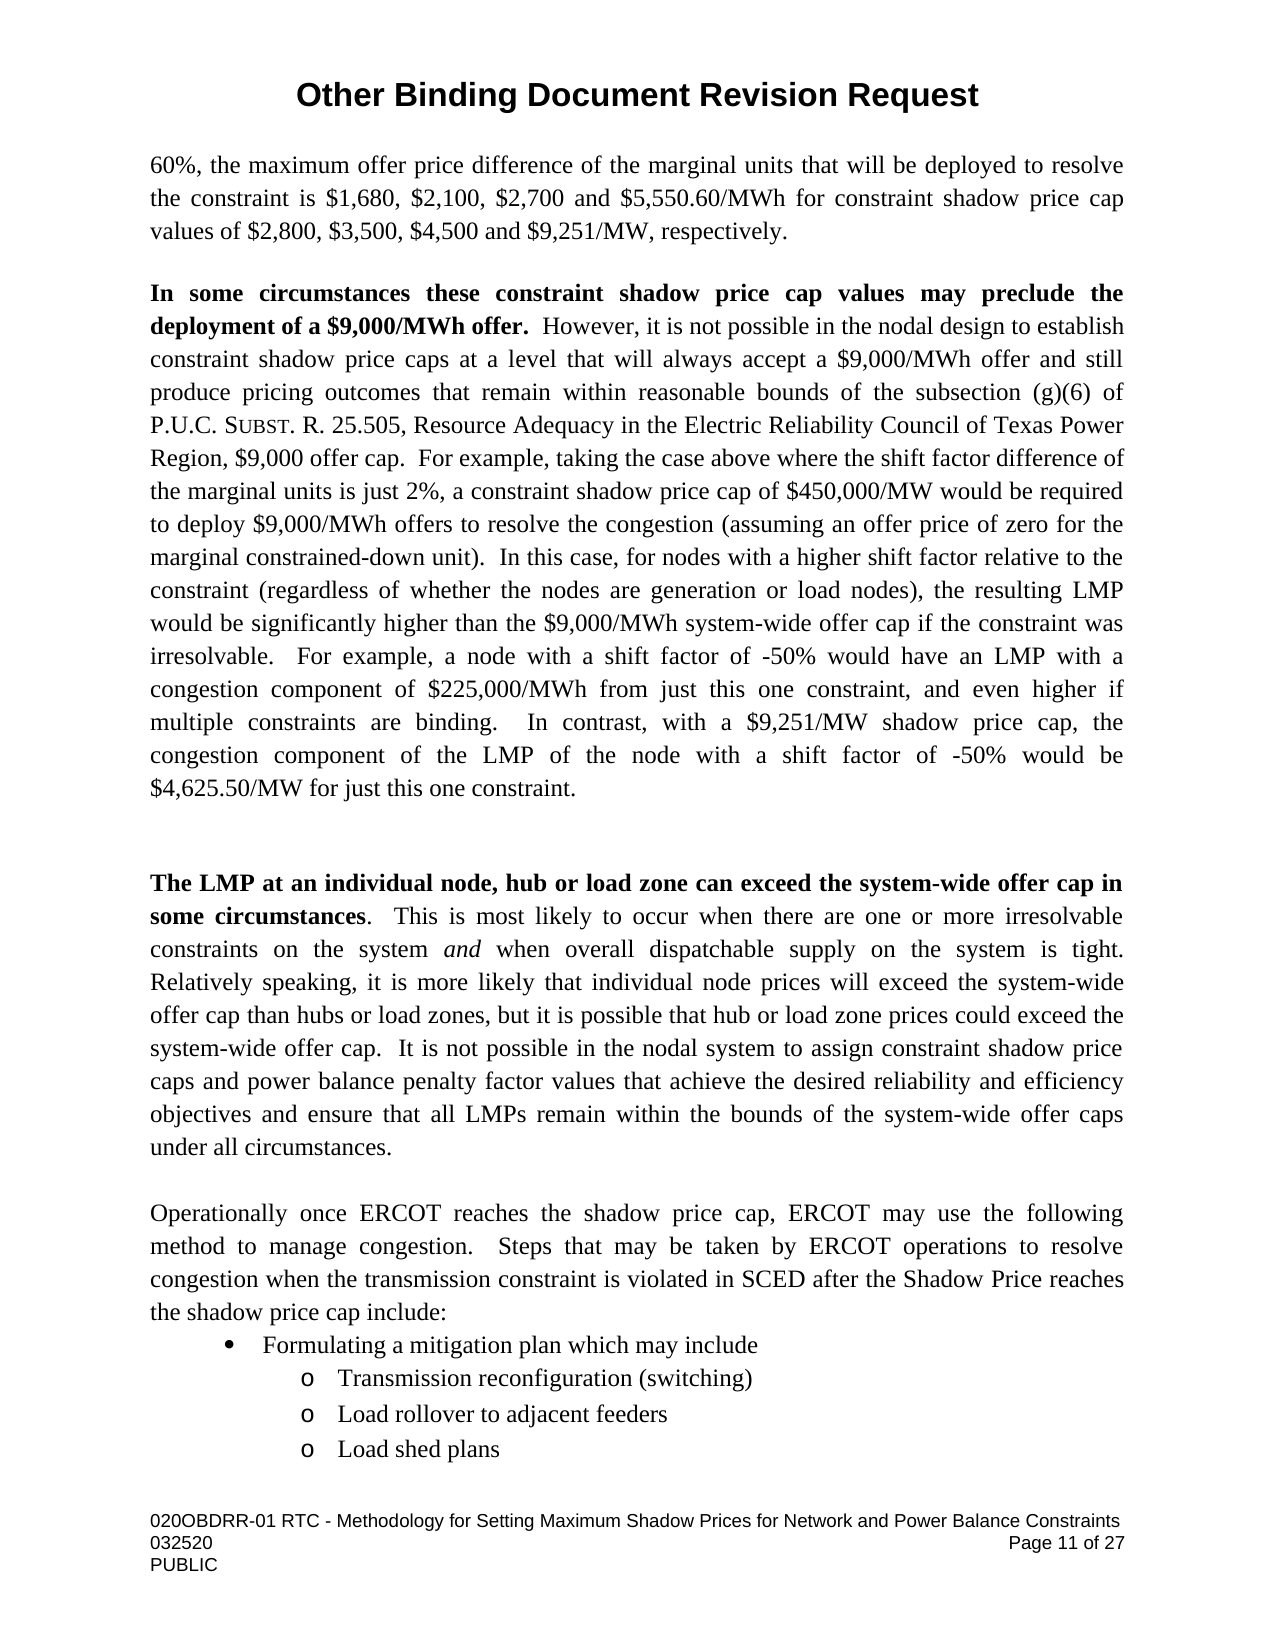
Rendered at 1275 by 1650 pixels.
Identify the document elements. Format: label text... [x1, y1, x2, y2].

list Transmission reconfiguration (switching) [300, 1363, 1125, 1394]
text Operationally once ERCOT reaches the shadow price cap, ERCOT may use the following method to manage congestion. Steps that may be taken by ERCOT operations to resolve congestion when the transmission constraint is violated in SCED after the Shadow Price reaches the shadow price cap include: [150, 1198, 1125, 1326]
list Load rollover to adjacent feeders [300, 1399, 1125, 1429]
text The LMP at an individual node, hub or load zone can exceed the system-wide offer cap in some circumstances. This is most likely to occur when there are one or more irresolvable constraints on the system and when overall dispatchable supply on the system is tight. Relatively speaking, it is more likely that individual node prices will exceed the system-wide offer cap than hubs or load zones, but it is possible that hub or load zone prices could exceed the system-wide offer cap. It is not possible in the nodal system to assign constraint shadow price caps and power balance penalty factor values that achieve the desired reliability and efficiency objectives and ensure that all LMPs remain within the bounds of the system-wide offer caps under all circumstances. [150, 868, 1125, 1161]
text In some circumstances these constraint shadow price cap values may preclude the deployment of a $9,000/MWh offer. However, it is not possible in the nodal design to establish constraint shadow price caps at a level that will always accept a $9,000/MWh offer and still produce pricing outcomes that remain within reasonable bounds of the subsection (g)(6) of P.U.C. Subst. R. 25.505, Resource Adequacy in the Electric Reliability Council of Texas Power Region, $9,000 offer cap. For example, taking the case above where the shift factor difference of the marginal units is just 2%, a constraint shadow price cap of $450,000/MW would be required to deploy $9,000/MWh offers to resolve the congestion (assuming an offer price of zero for the marginal constrained-down unit). In this case, for nodes with a higher shift factor relative to the constraint (regardless of whether the nodes are generation or load nodes), the resulting LMP would be significantly higher than the $9,000/MWh system-wide offer cap if the constraint was irresolvable. For example, a node with a shift factor of -50% would have an LMP with a congestion component of $225,000/MWh from just this one constraint, and even higher if multiple constraints are binding. In contrast, with a $9,251/MW shadow price cap, the congestion component of the LMP of the node with a shift factor of -50% would be $4,625.50/MW for just this one constraint. [150, 278, 1125, 802]
list Formulating a mitigation plan which may include [225, 1330, 1125, 1359]
list Load shed plans [300, 1434, 1125, 1465]
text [150, 150, 1125, 245]
